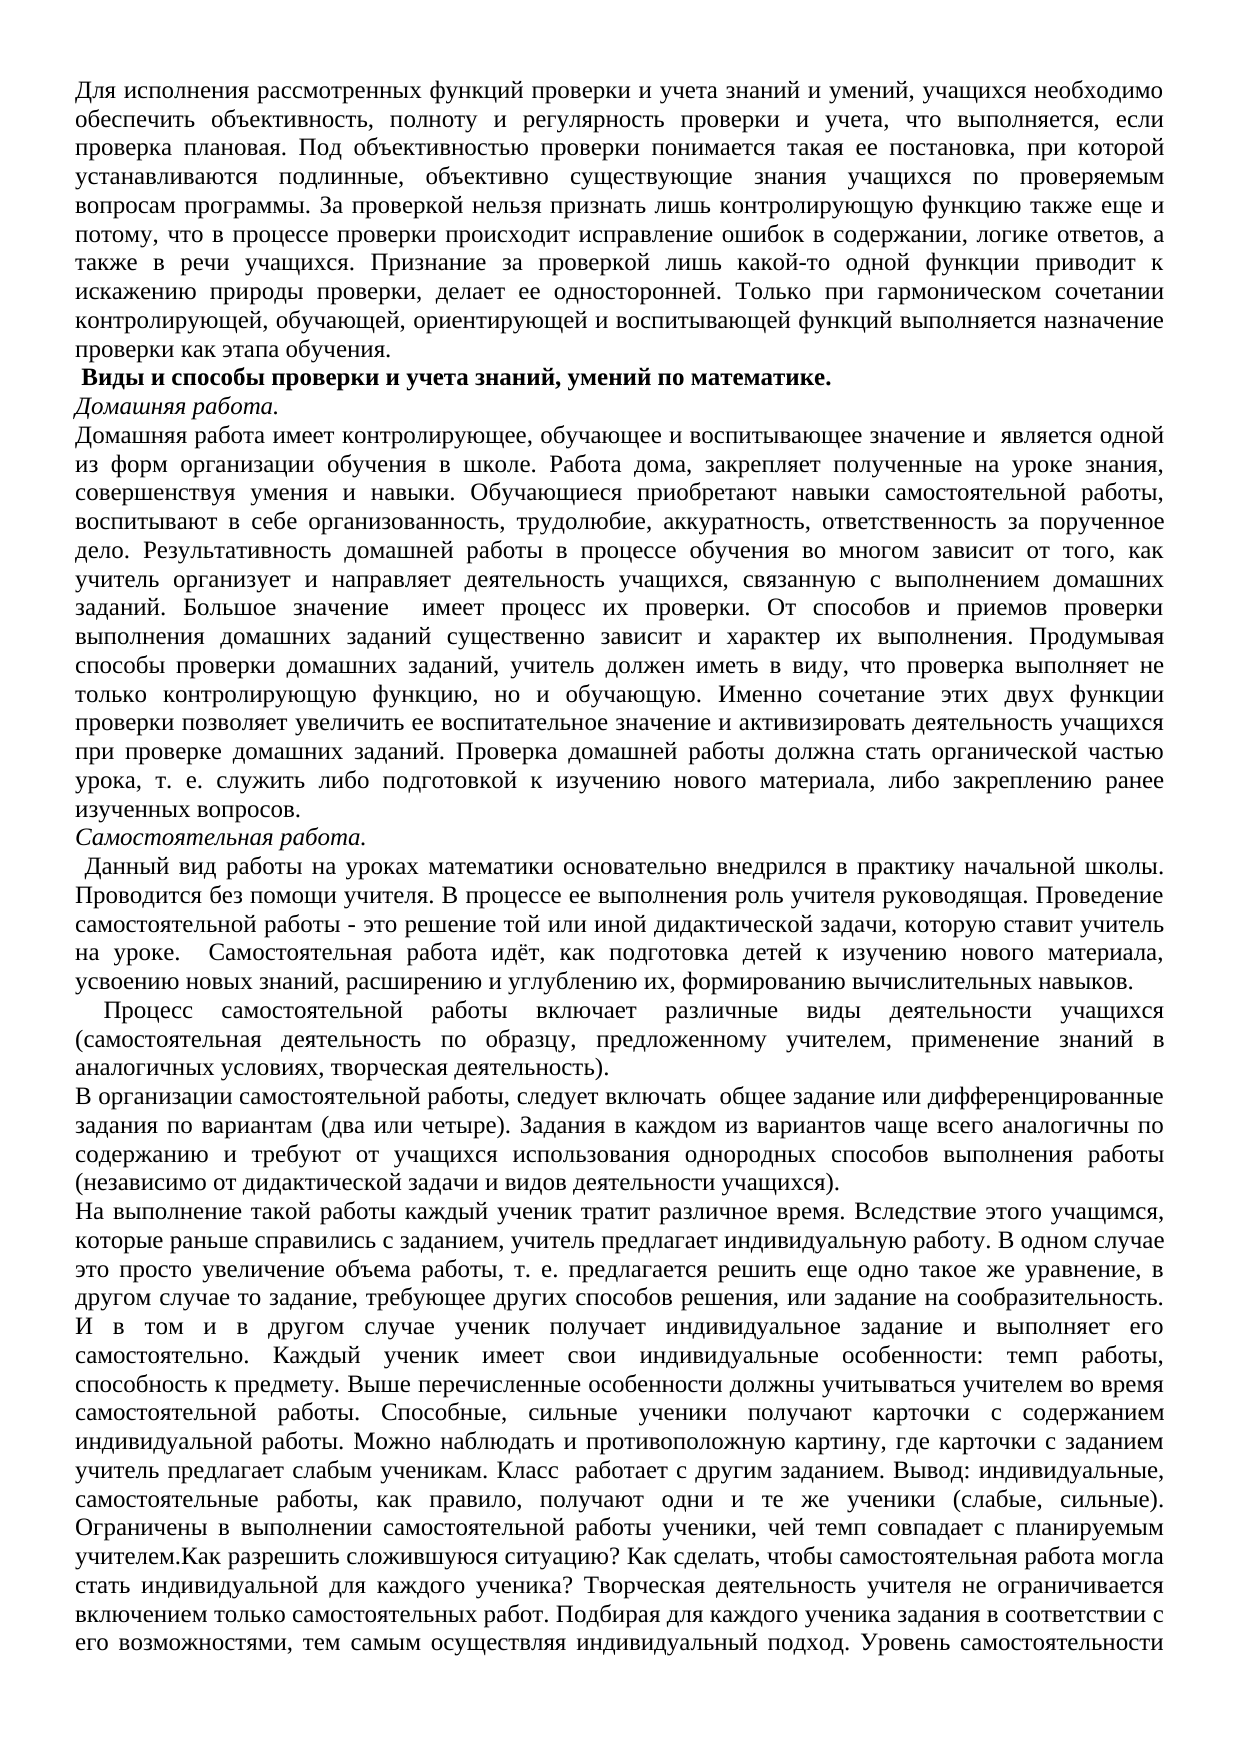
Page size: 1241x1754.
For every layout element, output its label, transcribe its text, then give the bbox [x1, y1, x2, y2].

text Самостоятельная работа. [75, 822, 1165, 851]
text Домашняя работа имеет контролирующее, обучающее и воспитывающее значение и является одной из форм организации обучения в школе. Работа дома, закрепляет полученные на уроке знания, совершенствуя умения и навыки. Обучающиеся приобретают навыки самостоятельной работы, воспитывают в себе организованность, трудолюбие, аккуратность, ответственность за порученное дело. Результативность домашней работы в процессе обучения во многом зависит от того, как учитель организует и направляет деятельность учащихся, связанную с выполнением домашних заданий. Большое значение имеет процесс их проверки. От способов и приемов проверки выполнения домашних заданий существенно зависит и характер их выполнения. Продумывая способы проверки домашних заданий, учитель должен иметь в виду, что проверка выполняет не только контролирующую функцию, но и обучающую. Именно сочетание этих двух функции проверки позволяет увеличить ее воспитательное значение и активизировать деятельность учащихся при проверке домашних заданий. Проверка домашней работы должна стать органической частью урока, т. е. служить либо подготовкой к изучению нового материала, либо закреплению ранее изученных вопросов. [75, 420, 1165, 822]
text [75, 1196, 1165, 1656]
text Для исполнения рассмотренных функций проверки и учета знаний и умений, учащихся необходимо обеспечить объективность, полноту и регулярность проверки и учета, что выполняется, если проверка плановая. Под объективностью проверки понимается такая ее постановка, при которой устанавливаются подлинные, объективно существующие знания учащихся по проверяемым вопросам программы. За проверкой нельзя признать лишь контролирующую функцию также еще и потому, что в процессе проверки происходит исправление ошибок в содержании, логике ответов, а также в речи учащихся. Признание за проверкой лишь какой-то одной функции приводит к искажению природы проверки, делает ее односторонней. Только при гармоническом сочетании контролирующей, обучающей, ориентирующей и воспитывающей функций выполняется назначение проверки как этапа обучения. [75, 75, 1165, 362]
text В организации самостоятельной работы, следует включать общее задание или дифференцированные задания по вариантам (два или четыре). Задания в каждом из вариантов чаще всего аналогичны по содержанию и требуют от учащихся использования однородных способов выполнения работы (независимо от дидактической задачи и видов деятельности учащихся). [75, 1081, 1165, 1196]
text Домашняя работа. [75, 391, 1165, 420]
text Данный вид работы на уроках математики основательно внедрился в практику начальной школы. Проводится без помощи учителя. В процессе ее выполнения роль учителя руководящая. Проведение самостоятельной работы - это решение той или иной дидактической задачи, которую ставит учитель на уроке. Самостоятельная работа идёт, как подготовка детей к изучению нового материала, усвоению новых знаний, расширению и углублению их, формированию вычислительных навыков. [75, 851, 1165, 995]
text Виды и способы проверки и учета знаний, умений по математике. [75, 362, 1165, 391]
text Процесс самостоятельной работы включает различные виды деятельности учащихся (самостоятельная деятельность по образцу, предложенному учителем, применение знаний в аналогичных условиях, творческая деятельность). [75, 995, 1165, 1081]
